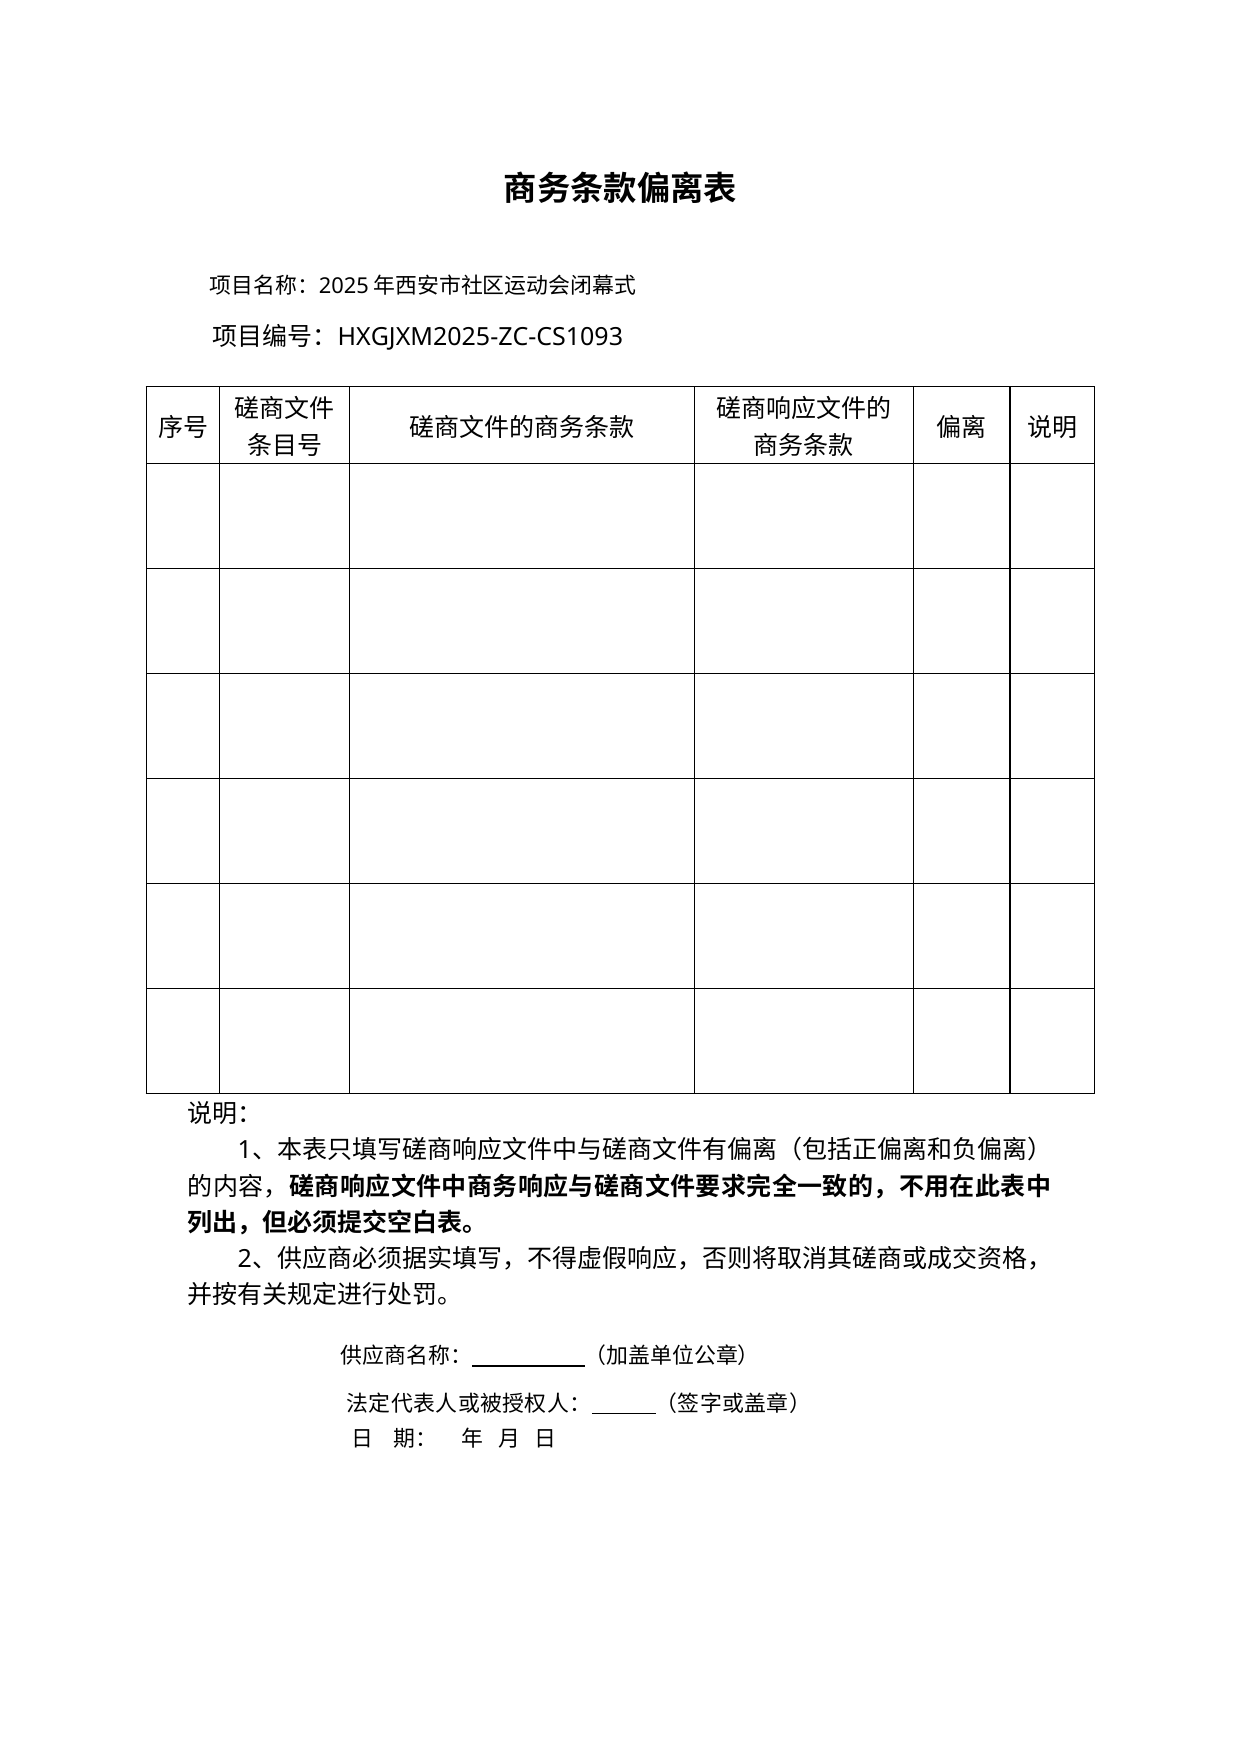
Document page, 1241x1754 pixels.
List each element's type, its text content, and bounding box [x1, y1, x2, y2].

text 日 期： 年 月 日 [242, 1421, 1053, 1453]
table_header 磋商文件条目号 [220, 387, 349, 463]
table_cell [147, 569, 219, 673]
table_header 偏离 [914, 387, 1009, 463]
table_cell [914, 569, 1009, 673]
text 项目名称：2025年西安市社区运动会闭幕式 [187, 268, 1053, 300]
table_cell [350, 989, 694, 1092]
table_cell [914, 464, 1009, 568]
table_cell [350, 674, 694, 778]
table_cell [220, 884, 349, 987]
table_cell [147, 674, 219, 778]
table_cell [1011, 884, 1094, 987]
text 法定代表人或被授权人： （签字或盖章） [187, 1369, 1053, 1421]
table_cell [695, 569, 913, 673]
text 供应商名称： （加盖单位公章） [187, 1340, 996, 1369]
table_cell [1011, 674, 1094, 778]
table_cell [1011, 779, 1094, 883]
table_cell [350, 569, 694, 673]
table_cell [1011, 569, 1094, 673]
table_cell [914, 884, 1009, 987]
table_cell [147, 989, 219, 1092]
table_cell [147, 884, 219, 987]
table_cell [695, 884, 913, 987]
table_cell [220, 569, 349, 673]
text 1、本表只填写磋商响应文件中与磋商文件有偏离（包括正偏离和负偏离）的内容，磋商响应文件中商务响应与磋商文件要求完全一致的，不用在此表中列出，但必须提交空白表。 [187, 1130, 1053, 1238]
text 2、供应商必须据实填写，不得虚假响应，否则将取消其磋商或成交资格，并按有关规定进行处罚。 [187, 1238, 1053, 1311]
text 项目编号：HXGJXM2025-ZC-CS1093 [187, 316, 1053, 352]
table_cell [220, 674, 349, 778]
table_cell [695, 674, 913, 778]
table_cell [220, 464, 349, 568]
subtitle 商务条款偏离表 [187, 162, 1053, 210]
table_cell [350, 884, 694, 987]
table_cell [695, 989, 913, 1092]
table_cell [695, 464, 913, 568]
text 说明： [187, 1094, 1053, 1130]
table_header 磋商响应文件的商务条款 [695, 387, 913, 463]
table_cell [147, 779, 219, 883]
table_header 说明 [1011, 387, 1094, 463]
table_cell [350, 779, 694, 883]
table_cell [914, 779, 1009, 883]
table_cell [1011, 989, 1094, 1092]
table_cell [914, 989, 1009, 1092]
table_cell [220, 779, 349, 883]
table_header 序号 [147, 387, 219, 463]
table_cell [220, 989, 349, 1092]
table_cell [695, 779, 913, 883]
table_cell [147, 464, 219, 568]
table_header 磋商文件的商务条款 [350, 387, 694, 463]
table_cell [350, 464, 694, 568]
table_cell [914, 674, 1009, 778]
table_cell [1011, 464, 1094, 568]
